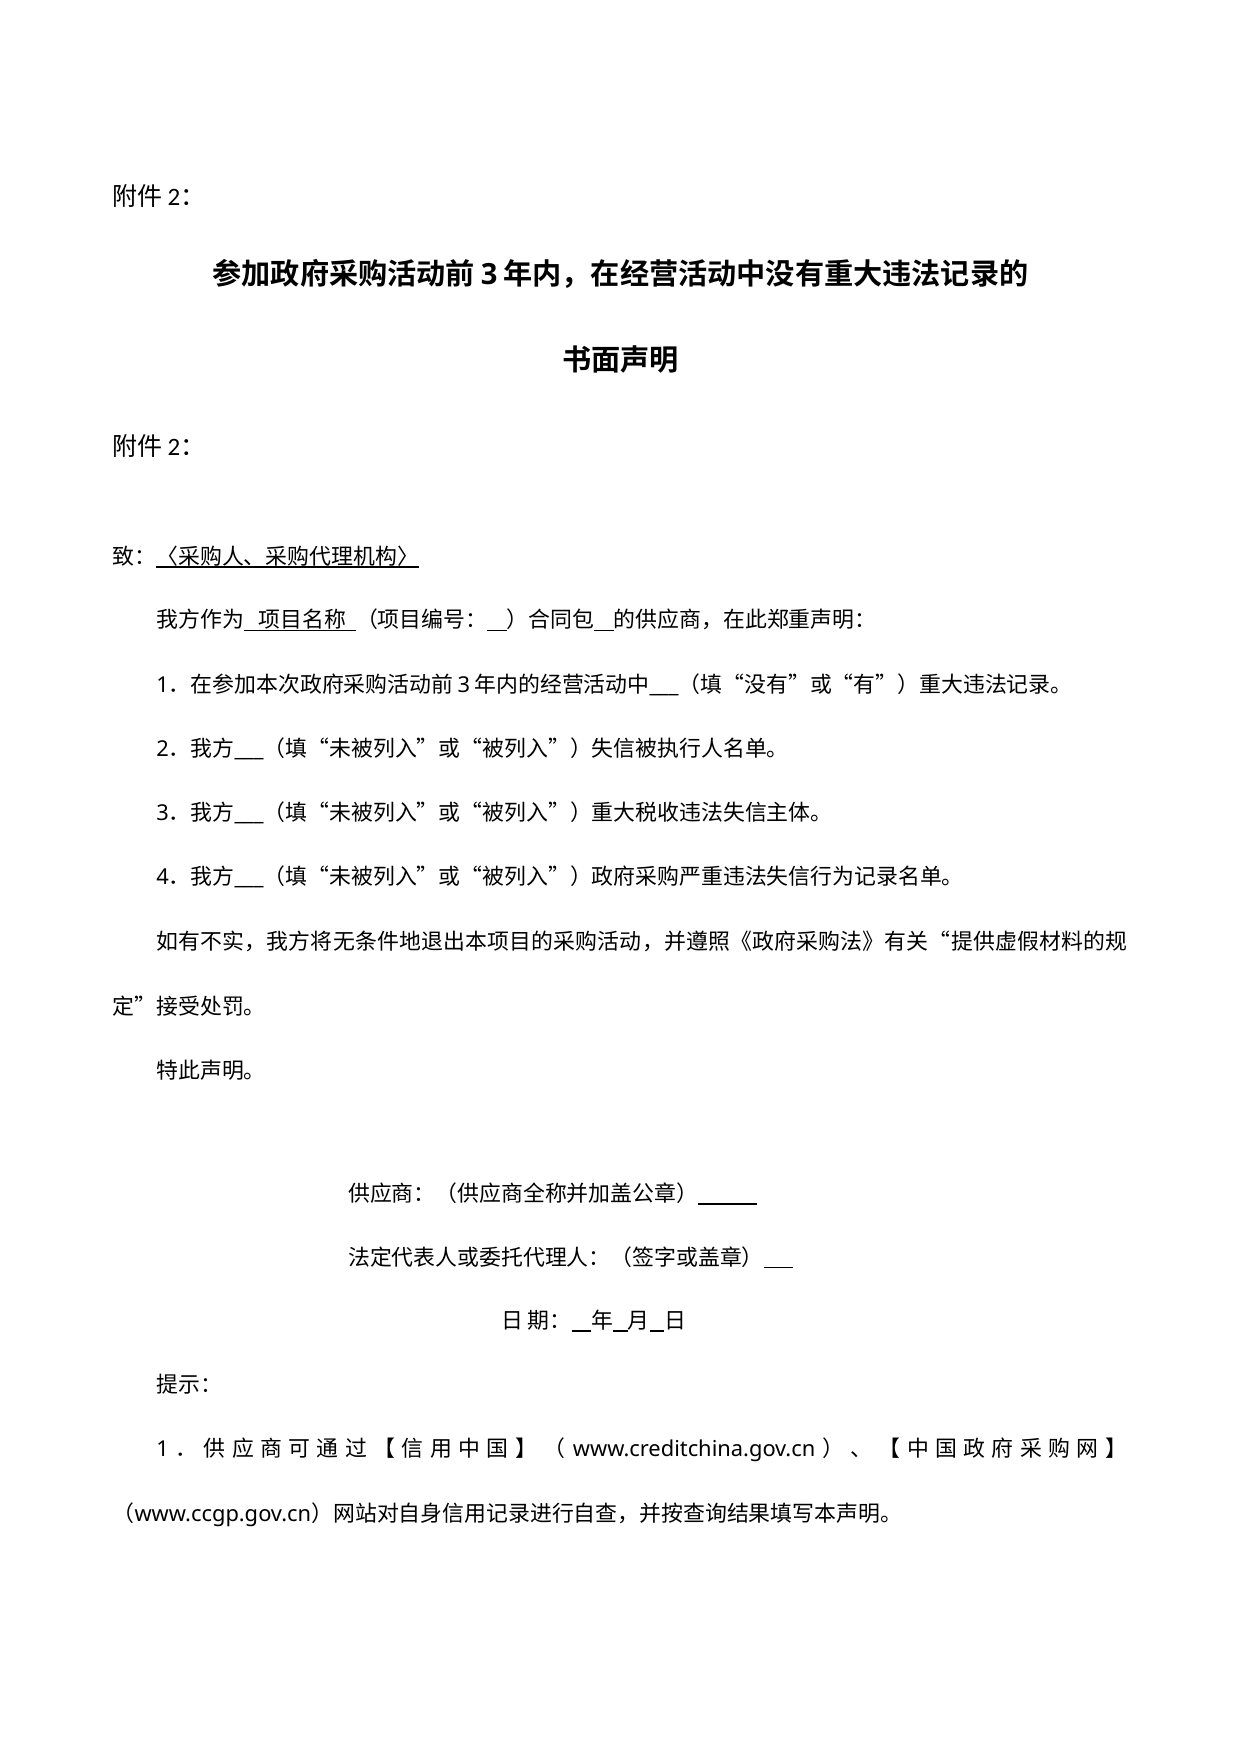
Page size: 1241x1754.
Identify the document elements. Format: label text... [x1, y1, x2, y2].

text 附件2： [112, 412, 1128, 477]
text 日 期： 年 月 日 [112, 1303, 1128, 1334]
text 附件2： [112, 162, 1128, 227]
text 致：〈采购人、采购代理机构〉 [112, 539, 1128, 570]
text 2．我方___（填“未被列入”或“被列入”）失信被执行人名单。 [112, 731, 1128, 763]
text 书面声明 [112, 326, 1128, 391]
text 4．我方___（填“未被列入”或“被列入”）政府采购严重违法失信行为记录名单。 [112, 859, 1128, 892]
text 特此声明。 [112, 1052, 1128, 1085]
text 供应商：（供应商全称并加盖公章） [112, 1176, 1128, 1208]
text 如有不实，我方将无条件地退出本项目的采购活动，并遵照《政府采购法》有关“提供虚假材料的规定”接受处罚。 [112, 923, 1128, 1021]
text 3．我方___（填“未被列入”或“被列入”）重大税收违法失信主体。 [112, 795, 1128, 827]
text 提示： [112, 1366, 1128, 1399]
text 我方作为 项目名称 （项目编号： ）合同包 的供应商，在此郑重声明： [112, 602, 1128, 634]
text 1．在参加本次政府采购活动前3年内的经营活动中___（填“没有”或“有”）重大违法记录。 [112, 666, 1128, 699]
text 法定代表人或委托代理人：（签字或盖章） [112, 1239, 1128, 1271]
text 参加政府采购活动前3年内，在经营活动中没有重大违法记录的 [112, 239, 1128, 304]
text 1．供应商可通过【信用中国】（www.creditchina.gov.cn）、【中国政府采购网】（www.ccgp.gov.cn）网站对自身信用记录进行自查，并按查询结果填写本声明。 [112, 1430, 1128, 1528]
